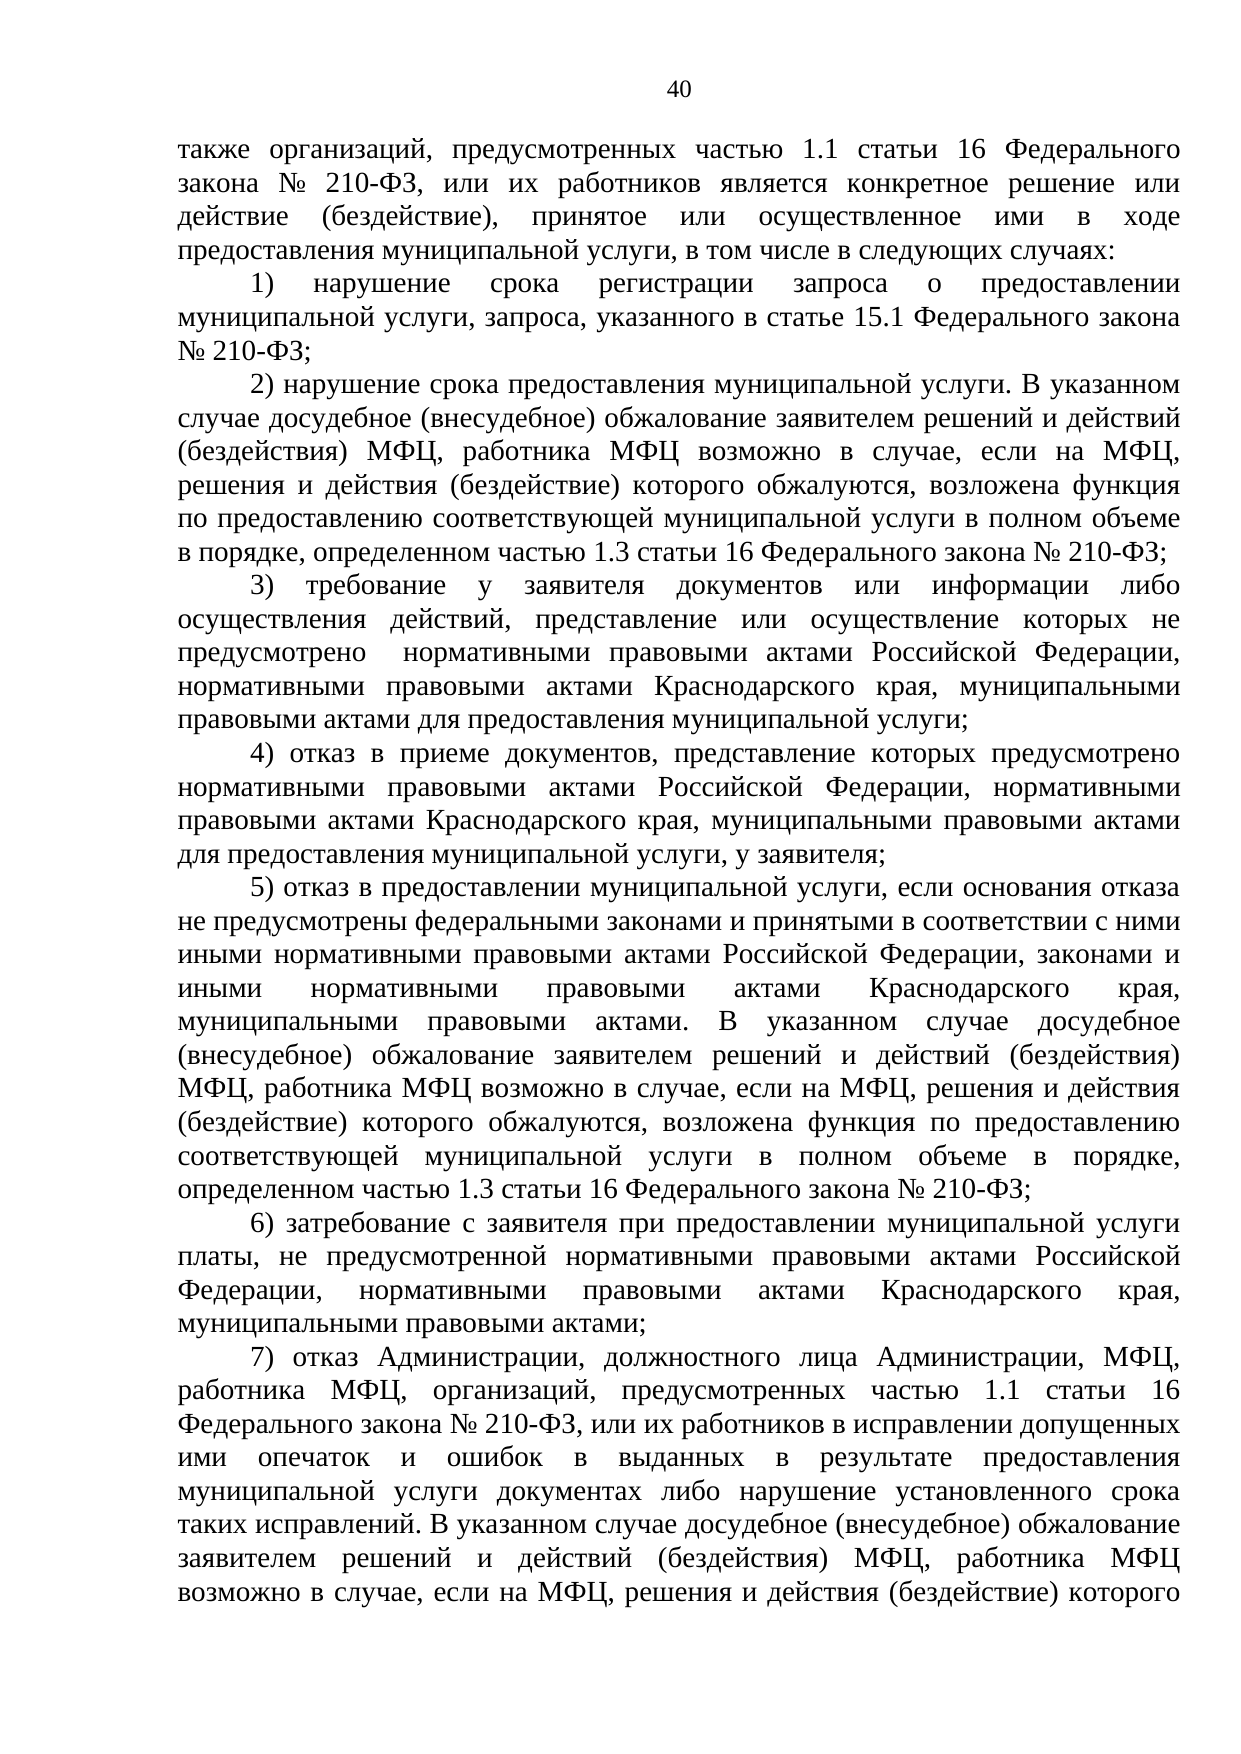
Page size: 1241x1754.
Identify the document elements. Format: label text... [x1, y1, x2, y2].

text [177, 1339, 1181, 1607]
text 6) затребование с заявителя при предоставлении муниципальной услуги платы, не предусмотренной нормативными правовыми актами Российской Федерации, нормативными правовыми актами Краснодарского края, муниципальными правовыми актами; [177, 1205, 1181, 1339]
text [177, 131, 1181, 266]
text 4) отказ в приеме документов, представление которых предусмотрено нормативными правовыми актами Российской Федерации, нормативными правовыми актами Краснодарского края, муниципальными правовыми актами для предоставления муниципальной услуги, у заявителя; [177, 735, 1181, 869]
text 3) требование у заявителя документов или информации либо осуществления действий, представление или осуществление которых не предусмотрено нормативными правовыми актами Российской Федерации, нормативными правовыми актами Краснодарского края, муниципальными правовыми актами для предоставления муниципальной услуги; [177, 567, 1181, 735]
text 2) нарушение срока предоставления муниципальной услуги. В указанном случае досудебное (внесудебное) обжалование заявителем решений и действий (бездействия) МФЦ, работника МФЦ возможно в случае, если на МФЦ, решения и действия (бездействие) которого обжалуются, возложена функция по предоставлению соответствующей муниципальной услуги в полном объеме в порядке, определенном частью 1.3 статьи 16 Федерального закона № 210-ФЗ; [177, 366, 1181, 567]
text 1) нарушение срока регистрации запроса о предоставлении муниципальной услуги, запроса, указанного в статье 15.1 Федерального закона № 210-ФЗ; [177, 266, 1181, 366]
text 5) отказ в предоставлении муниципальной услуги, если основания отказа не предусмотрены федеральными законами и принятыми в соответствии с ними иными нормативными правовыми актами Российской Федерации, законами и иными нормативными правовыми актами Краснодарского края, муниципальными правовыми актами. В указанном случае досудебное (внесудебное) обжалование заявителем решений и действий (бездействия) МФЦ, работника МФЦ возможно в случае, если на МФЦ, решения и действия (бездействие) которого обжалуются, возложена функция по предоставлению соответствующей муниципальной услуги в полном объеме в порядке, определенном частью 1.3 статьи 16 Федерального закона № 210-ФЗ; [177, 869, 1181, 1205]
